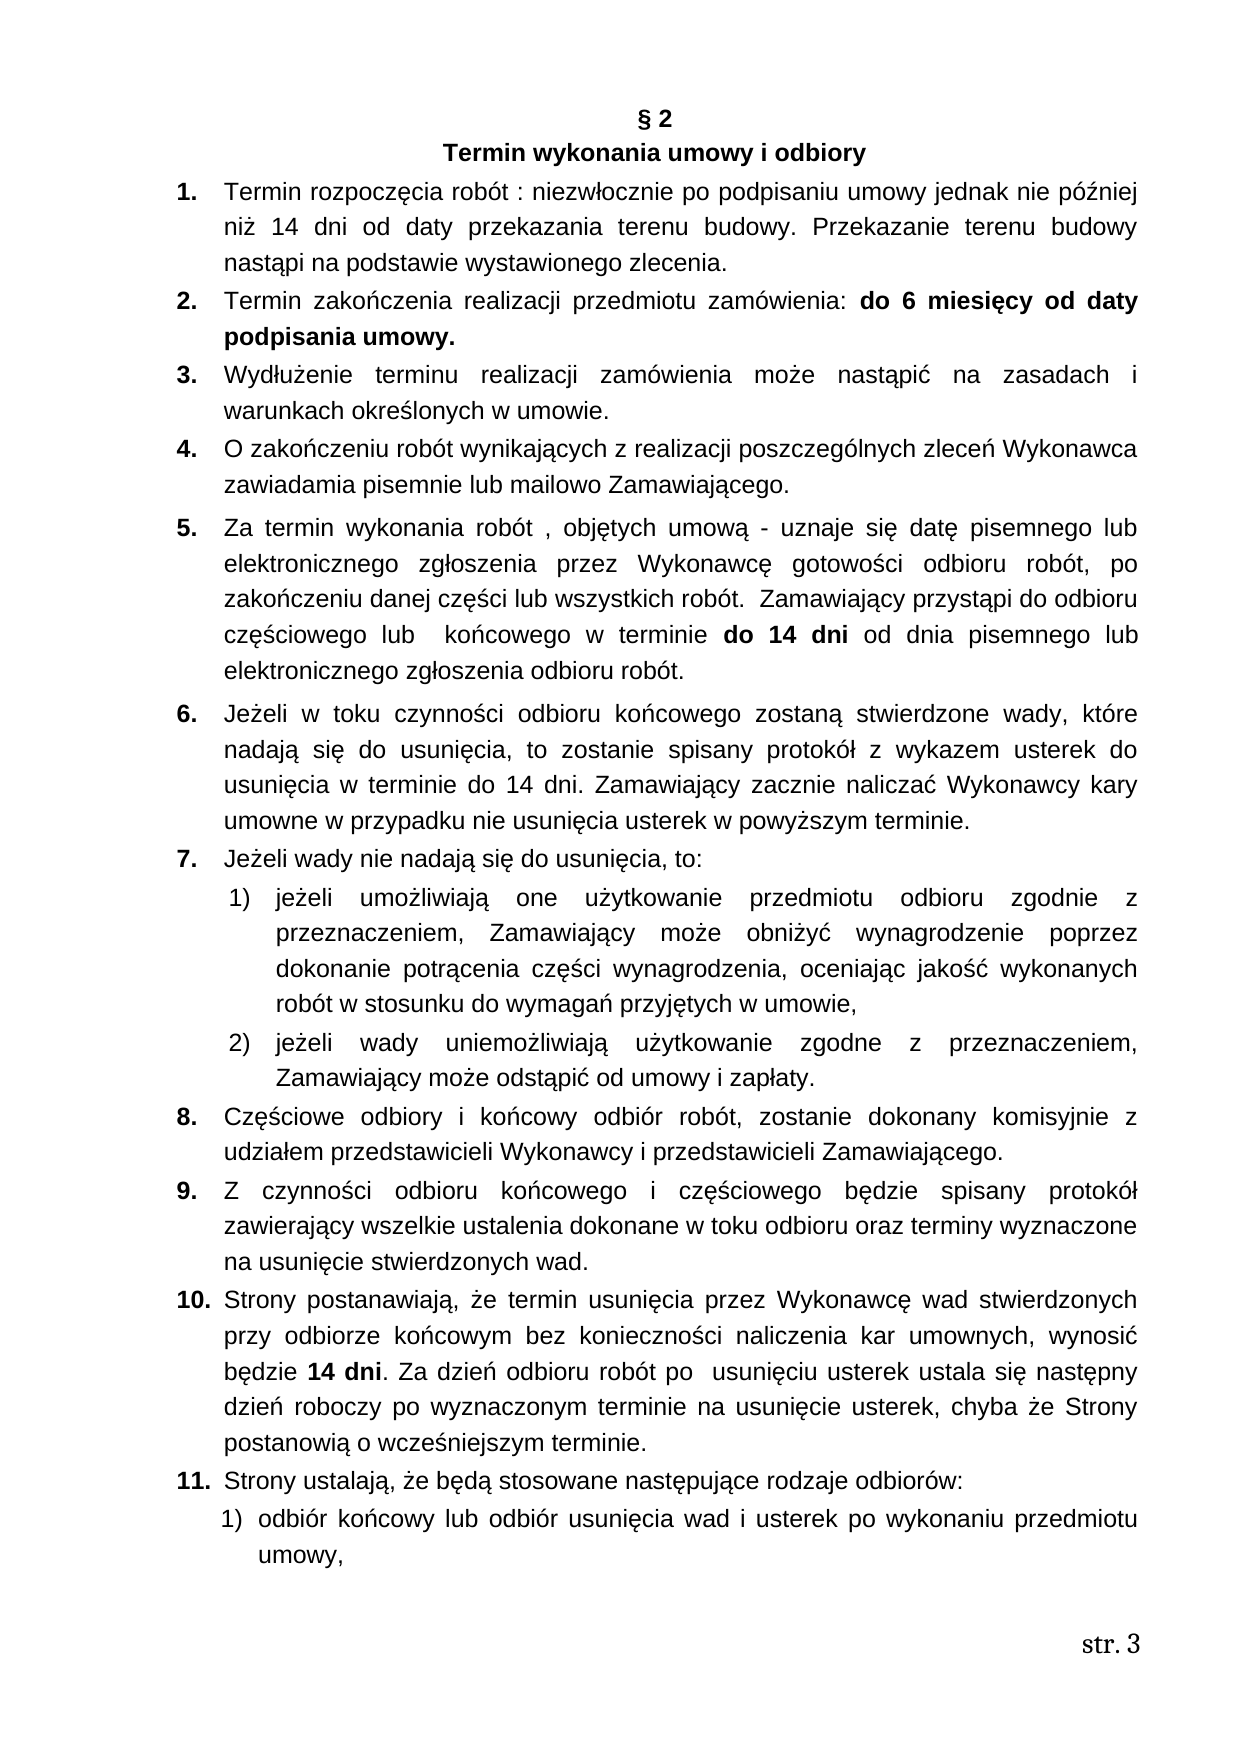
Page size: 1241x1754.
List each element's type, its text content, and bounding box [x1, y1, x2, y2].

text § 2 [169, 104, 1140, 133]
list O zakończeniu robót wynikających z realizacji poszczególnych zleceń Wykonawca zawiadamia pisemnie lub mailowo Zamawiającego. [176, 434, 1139, 498]
list Strony ustalają, że będą stosowane następujące rodzaje odbiorów: [176, 1466, 1139, 1495]
list Wydłużenie terminu realizacji zamówienia może nastąpić na zasadach i warunkach określonych w umowie. [176, 360, 1139, 424]
list Za termin wykonania robót , objętych umową - uznaje się datę pisemnego lub elektronicznego zgłoszenia przez Wykonawcę gotowości odbioru robót, po zakończeniu danej części lub wszystkich robót. Zamawiający przystąpi do odbioru częściowego lub końcowego w terminie do 14 dni od dnia pisemnego lub elektronicznego zgłoszenia odbioru robót. [176, 513, 1139, 684]
list Strony postanawiają, że termin usunięcia przez Wykonawcę wad stwierdzonych przy odbiorze końcowym bez konieczności naliczenia kar umownych, wynosić będzie 14 dni. Za dzień odbioru robót po usunięciu usterek ustala się następny dzień roboczy po wyznaczonym terminie na usunięcie usterek, chyba że Strony postanowią o wcześniejszym terminie. [176, 1285, 1139, 1457]
list jeżeli wady uniemożliwiają użytkowanie zgodne z przeznaczeniem, Zamawiający może odstąpić od umowy i zapłaty. [228, 1028, 1139, 1092]
list Częściowe odbiory i końcowy odbiór robót, zostanie dokonany komisyjnie z udziałem przedstawicieli Wykonawcy i przedstawicieli Zamawiającego. [176, 1102, 1139, 1166]
list Termin rozpoczęcia robót : niezwłocznie po podpisaniu umowy jednak nie później niż 14 dni od daty przekazania terenu budowy. Przekazanie terenu budowy nastąpi na podstawie wystawionego zlecenia. [176, 177, 1139, 277]
list jeżeli umożliwiają one użytkowanie przedmiotu odbioru zgodnie z przeznaczeniem, Zamawiający może obniżyć wynagrodzenie poprzez dokonanie potrącenia części wynagrodzenia, oceniając jakość wykonanych robót w stosunku do wymagań przyjętych w umowie, [228, 883, 1139, 1018]
text Termin wykonania umowy i odbiory [236, 138, 1073, 167]
list Z czynności odbioru końcowego i częściowego będzie spisany protokół zawierający wszelkie ustalenia dokonane w toku odbioru oraz terminy wyznaczone na usunięcie stwierdzonych wad. [176, 1176, 1139, 1276]
list Jeżeli wady nie nadają się do usunięcia, to: [176, 844, 1139, 873]
list Termin zakończenia realizacji przedmiotu zamówienia: do 6 miesięcy od daty podpisania umowy. [176, 286, 1139, 351]
list Jeżeli w toku czynności odbioru końcowego zostaną stwierdzone wady, które nadają się do usunięcia, to zostanie spisany protokół z wykazem usterek do usunięcia w terminie do 14 dni. Zamawiający zacznie naliczać Wykonawcy kary umowne w przypadku nie usunięcia usterek w powyższym terminie. [176, 699, 1139, 835]
list odbiór końcowy lub odbiór usunięcia wad i usterek po wykonaniu przedmiotu umowy, [220, 1504, 1139, 1569]
